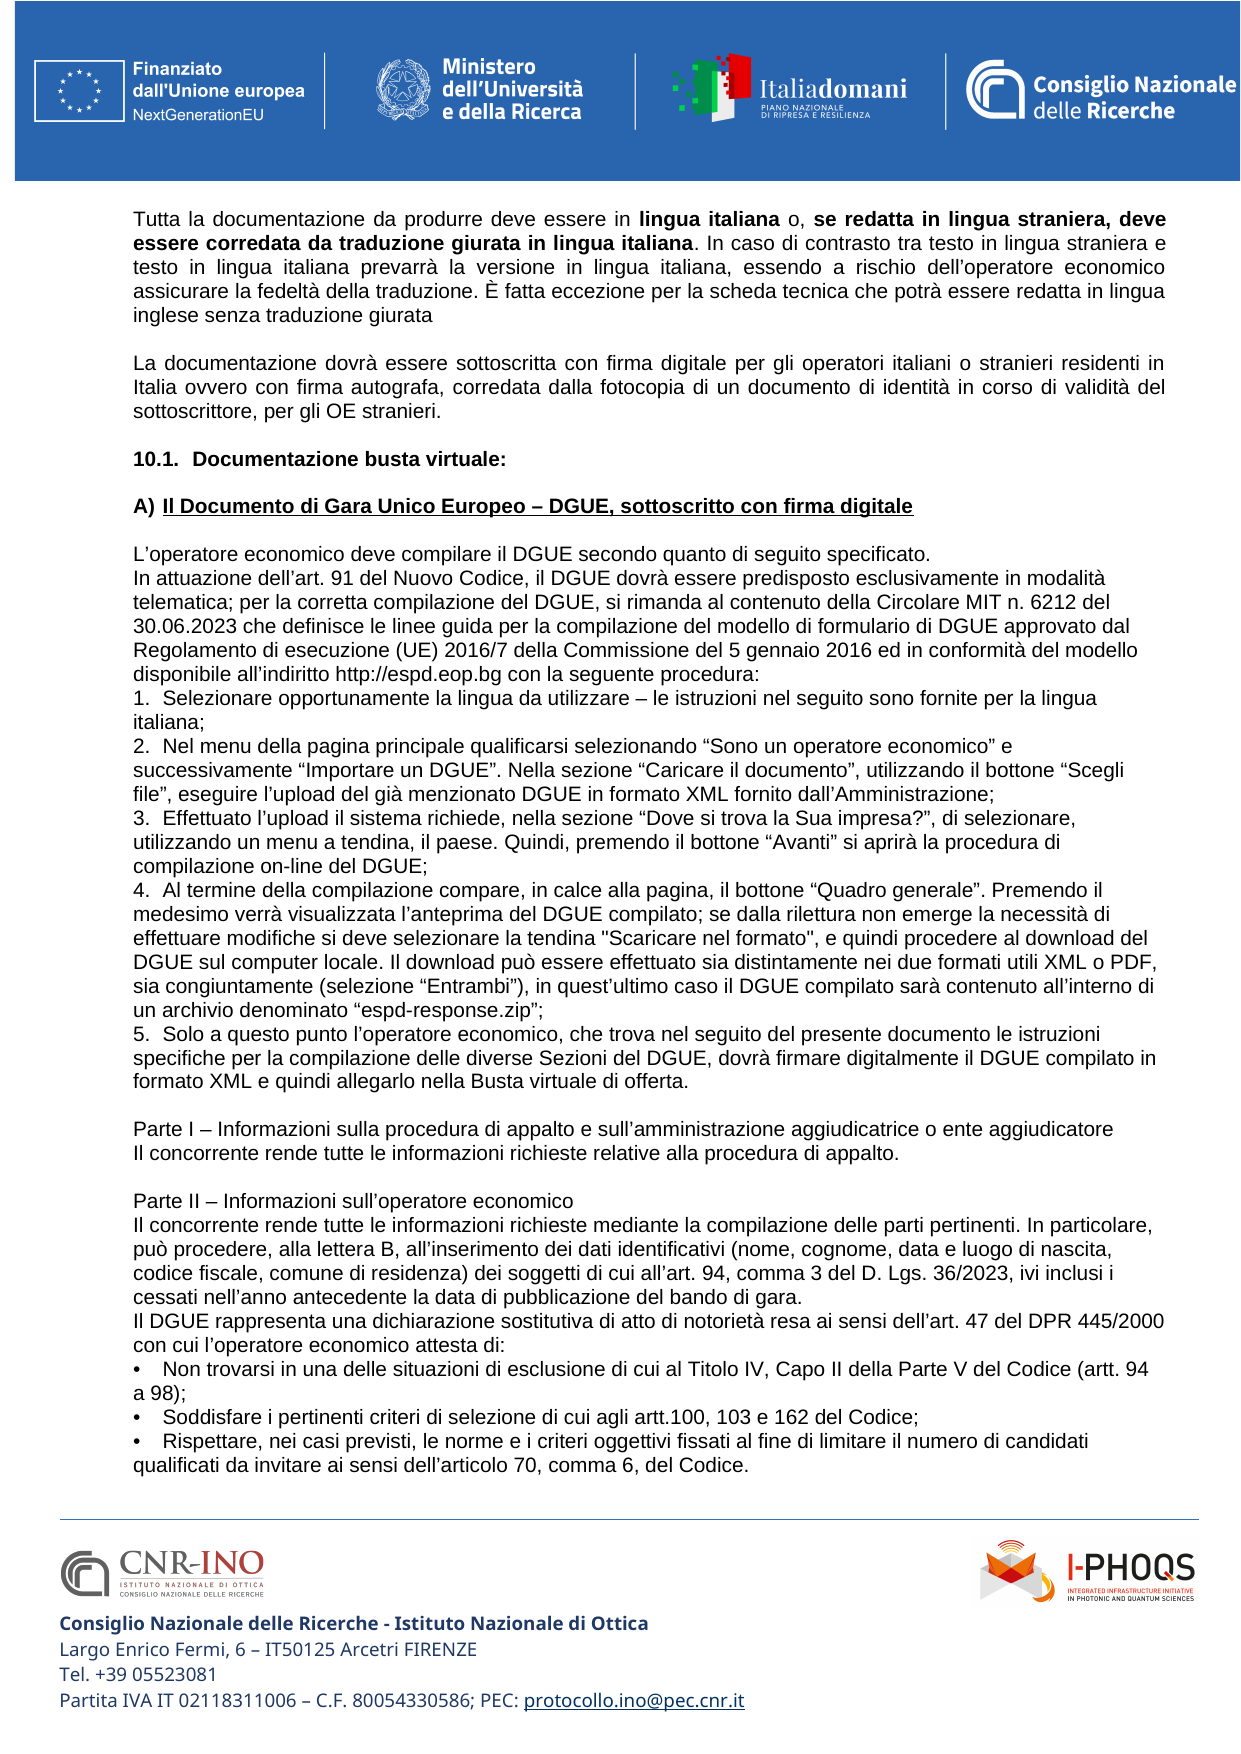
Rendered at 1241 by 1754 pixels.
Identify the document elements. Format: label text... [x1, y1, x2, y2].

text 4. Al termine della compilazione compare, in calce alla pagina, il bottone “Quadro generale”. Premendo il medesimo verrà visualizzata l’anteprima del DGUE compilato; se dalla rilettura non emerge la necessità di effettuare modifiche si deve selezionare la tendina "Scaricare nel formato", e quindi procedere al download del DGUE sul computer locale. Il download può essere effettuato sia distintamente nei due formati utili XML o PDF, sia congiuntamente (selezione “Entrambi”), in quest’ultimo caso il DGUE compilato sarà contenuto all’interno di un archivio denominato “espd-response.zip”; [133, 878, 1167, 1021]
text Il concorrente rende tutte le informazioni richieste mediante la compilazione delle parti pertinenti. In particolare, può procedere, alla lettera B, all’inserimento dei dati identificativi (nome, cognome, data e luogo di nascita, codice fiscale, comune di residenza) dei soggetti di cui all’art. 94, comma 3 del D. Lgs. 36/2023, ivi inclusi i cessati nell’anno antecedente la data di pubblicazione del bando di gara. [133, 1213, 1167, 1309]
picture [57, 1547, 268, 1600]
list Il Documento di Gara Unico Europeo – DGUE, sottoscritto con firma digitale [133, 494, 1167, 518]
picture [14, 1, 1241, 181]
text 2. Nel menu della pagina principale qualificarsi selezionando “Sono un operatore economico” e successivamente “Importare un DGUE”. Nella sezione “Caricare il documento”, utilizzando il bottone “Scegli file”, eseguire l’upload del già menzionato DGUE in formato XML fornito dall’Amministrazione; [133, 734, 1167, 806]
text Il DGUE rappresenta una dichiarazione sostitutiva di atto di notorietà resa ai sensi dell’art. 47 del DPR 445/2000 con cui l’operatore economico attesta di: [133, 1309, 1167, 1357]
subtitle Documentazione busta virtuale: [133, 446, 1167, 470]
text L’operatore economico deve compilare il DGUE secondo quanto di seguito specificato. [133, 542, 1167, 566]
text In attuazione dell’art. 91 del Nuovo Codice, il DGUE dovrà essere predisposto esclusivamente in modalità telematica; per la corretta compilazione del DGUE, si rimanda al contenuto della Circolare MIT n. 6212 del 30.06.2023 che definisce le linee guida per la compilazione del modello di formulario di DGUE approvato dal Regolamento di esecuzione (UE) 2016/7 della Commissione del 5 gennaio 2016 ed in conformità del modello disponibile all’indiritto http://espd.eop.bg con la seguente procedura: [133, 566, 1167, 686]
text • Rispettare, nei casi previsti, le norme e i criteri oggettivi fissati al fine di limitare il numero di candidati qualificati da invitare ai sensi dell’articolo 70, comma 6, del Codice. [133, 1429, 1167, 1477]
text • Soddisfare i pertinenti criteri di selezione di cui agli artt.100, 103 e 162 del Codice; [133, 1405, 1167, 1429]
picture [969, 1535, 1199, 1609]
text 1. Selezionare opportunamente la lingua da utilizzare – le istruzioni nel seguito sono fornite per la lingua italiana; [133, 686, 1167, 734]
text Tutta la documentazione da produrre deve essere in lingua italiana o, se redatta in lingua straniera, deve essere corredata da traduzione giurata in lingua italiana. In caso di contrasto tra testo in lingua straniera e testo in lingua italiana prevarrà la versione in lingua italiana, essendo a rischio dell’operatore economico assicurare la fedeltà della traduzione. È fatta eccezione per la scheda tecnica che potrà essere redatta in lingua inglese senza traduzione giurata [133, 207, 1167, 327]
text La documentazione dovrà essere sottoscritta con firma digitale per gli operatori italiani o stranieri residenti in Italia ovvero con firma autografa, corredata dalla fotocopia di un documento di identità in corso di validità del sottoscrittore, per gli OE stranieri. [133, 351, 1167, 422]
text 3. Effettuato l’upload il sistema richiede, nella sezione “Dove si trova la Sua impresa?”, di selezionare, utilizzando un menu a tendina, il paese. Quindi, premendo il bottone “Avanti” si aprirà la procedura di compilazione on-line del DGUE; [133, 806, 1167, 878]
text 5. Solo a questo punto l’operatore economico, che trova nel seguito del presente documento le istruzioni specifiche per la compilazione delle diverse Sezioni del DGUE, dovrà firmare digitalmente il DGUE compilato in formato XML e quindi allegarlo nella Busta virtuale di offerta. [133, 1021, 1167, 1093]
text Parte II – Informazioni sull’operatore economico [133, 1189, 1167, 1213]
text Il concorrente rende tutte le informazioni richieste relative alla procedura di appalto. [133, 1141, 1167, 1165]
text Parte I – Informazioni sulla procedura di appalto e sull’amministrazione aggiudicatrice o ente aggiudicatore [133, 1117, 1167, 1141]
text • Non trovarsi in una delle situazioni di esclusione di cui al Titolo IV, Capo II della Parte V del Codice (artt. 94 a 98); [133, 1357, 1167, 1405]
